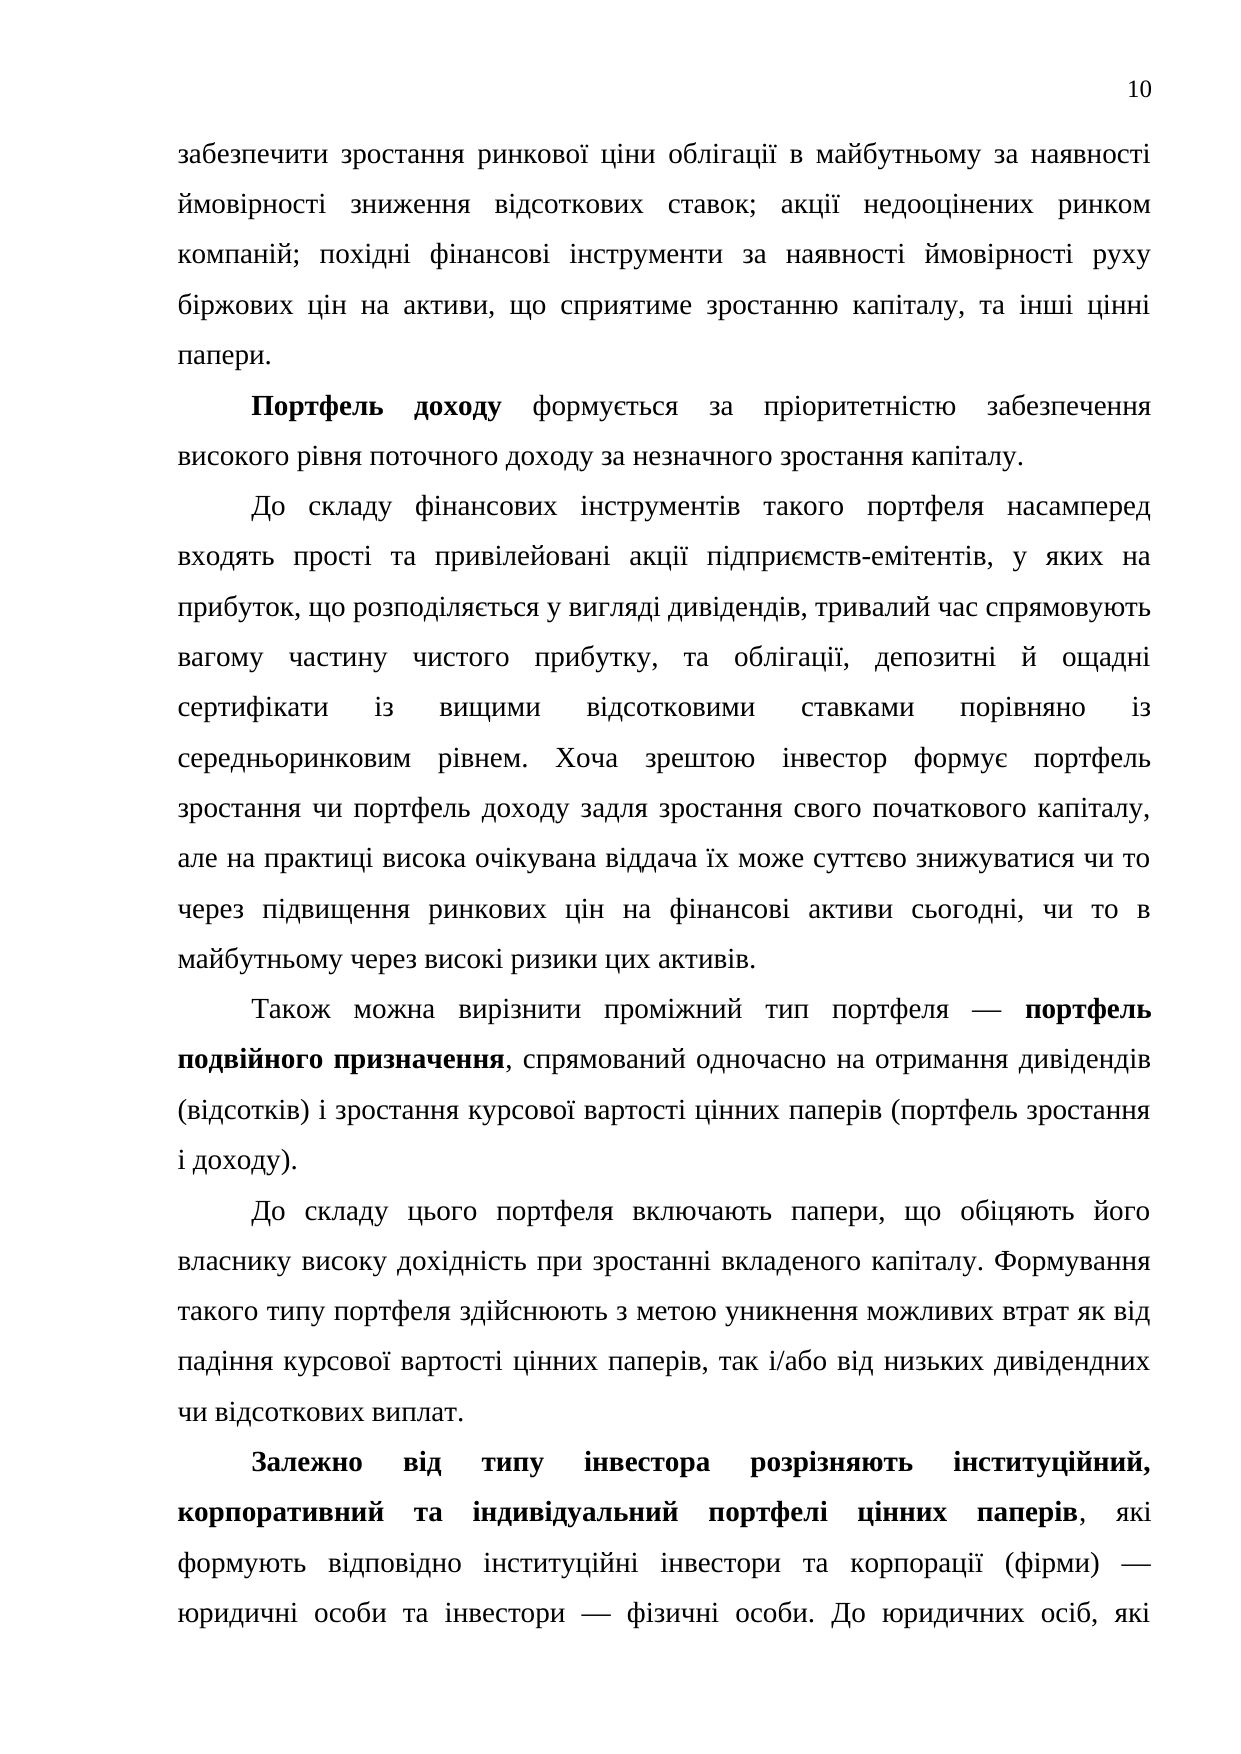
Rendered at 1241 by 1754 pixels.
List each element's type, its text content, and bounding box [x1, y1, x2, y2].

text Також можна вирізнити проміжний тип портфеля — портфель подвійного призначення, спрямований одночасно на отримання дивідендів (відсотків) і зростання курсової вартості цінних паперів (портфель зростання і доходу). [177, 991, 1152, 1176]
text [177, 136, 1152, 371]
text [177, 1444, 1152, 1629]
text Портфель доходу формується за пріоритетністю забезпечення високого рівня поточного доходу за незначного зростання капіталу. [177, 388, 1152, 471]
text До складу цього портфеля включають папери, що обіцяють його власнику високу дохідність при зростанні вкладеного капіталу. Формування такого типу портфеля здійснюють з метою уникнення можливих втрат як від падіння курсової вартості цінних паперів, так і/або від низьких дивідендних чи відсоткових виплат. [177, 1193, 1152, 1427]
text До складу фінансових інструментів такого портфеля насамперед входять прості та привілейовані акції підприємств-емітентів, у яких на прибуток, що розподіляється у вигляді дивідендів, тривалий час спрямовують вагому частину чистого прибутку, та облігації, депозитні й ощадні сертифікати із вищими відсотковими ставками порівняно із середньоринковим рівнем. Хоча зрештою інвестор формує портфель зростання чи портфель доходу задля зростання свого початкового капіталу, але на практиці висока очікувана віддача їх може суттєво знижуватися чи то через підвищення ринкових цін на фінансові активи сьогодні, чи то в майбутньому через високі ризики цих активів. [177, 488, 1152, 974]
